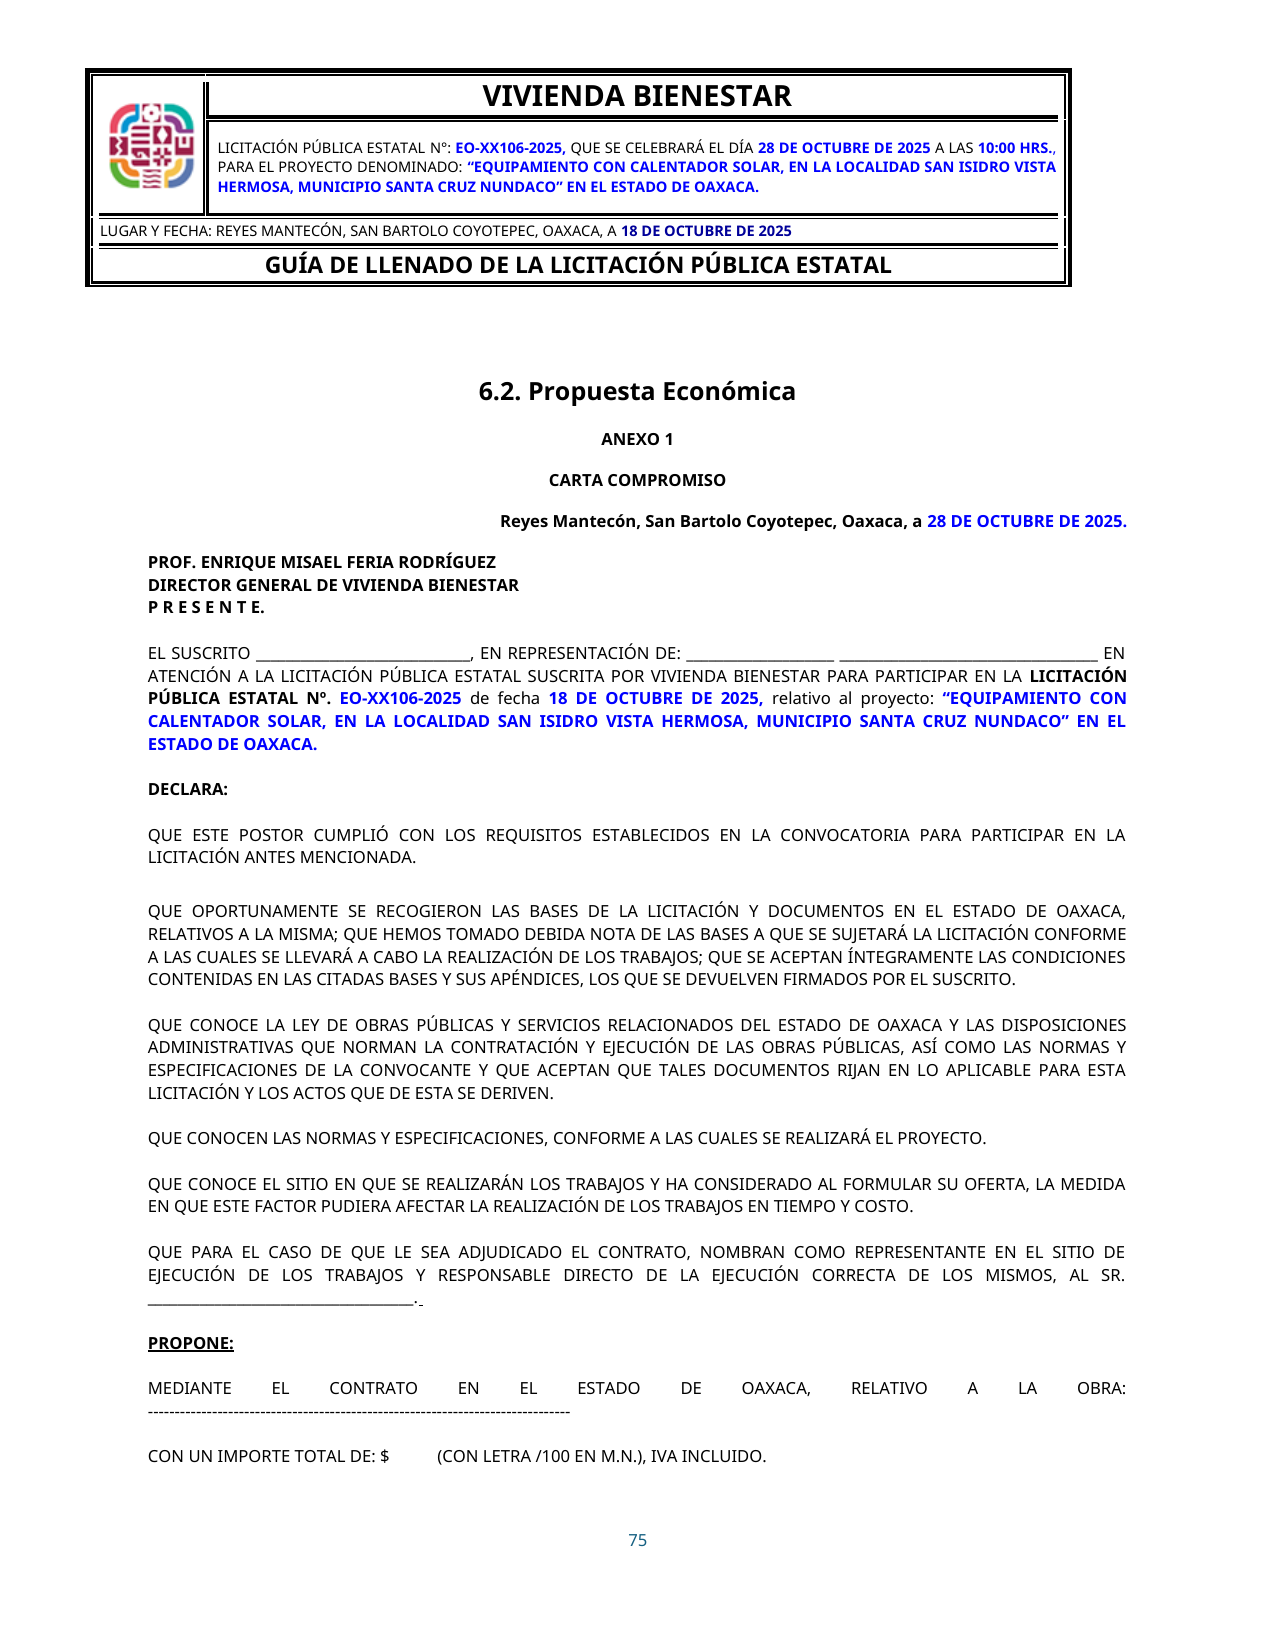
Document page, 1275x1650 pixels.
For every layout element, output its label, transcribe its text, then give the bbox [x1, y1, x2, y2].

list EL SUSCRITO _____________________________, EN REPRESENTACIÓN DE: ____________________ ___________________________________ EN ATENCIÓN A LA LICITACIÓN PÚBLICA ESTATAL SUSCRITA POR VIVIENDA BIENESTAR PARA PARTICIPAR EN LA LICITACIÓN PÚBLICA ESTATAL Nº. EO-XX106-2025 de fecha 18 DE OCTUBRE DE 2025, relativo al proyecto: “EQUIPAMIENTO CON CALENTADOR SOLAR, EN LA LOCALIDAD SAN ISIDRO VISTA HERMOSA, MUNICIPIO SANTA CRUZ NUNDACO” EN EL ESTADO DE OAXACA. [148, 642, 1127, 755]
text P R E S E N T E. [148, 596, 1127, 619]
text Reyes Mantecón, San Bartolo Coyotepec, Oaxaca, a 28 DE OCTUBRE DE 2025. [148, 509, 1127, 532]
text QUE PARA EL CASO DE QUE LE SEA ADJUDICADO EL CONTRATO, NOMBRAN COMO REPRESENTANTE EN EL SITIO DE EJECUCIÓN DE LOS TRABAJOS Y RESPONSABLE DIRECTO DE LA EJECUCIÓN CORRECTA DE LOS MISMOS, AL SR. ____________________________________. [148, 1241, 1127, 1309]
text 6.2. Propuesta Económica [148, 374, 1127, 408]
text QUE CONOCE EL SITIO EN QUE SE REALIZARÁN LOS TRABAJOS Y HA CONSIDERADO AL FORMULAR SU OFERTA, LA MEDIDA EN QUE ESTE FACTOR PUDIERA AFECTAR LA REALIZACIÓN DE LOS TRABAJOS EN TIEMPO Y COSTO. [148, 1172, 1127, 1218]
text DIRECTOR GENERAL DE VIVIENDA BIENESTAR [148, 573, 1127, 596]
text QUE CONOCE LA LEY DE OBRAS PÚBLICAS Y SERVICIOS RELACIONADOS DEL ESTADO DE OAXACA Y LAS DISPOSICIONES ADMINISTRATIVAS QUE NORMAN LA CONTRATACIÓN Y EJECUCIÓN DE LAS OBRAS PÚBLICAS, ASÍ COMO LAS NORMAS Y ESPECIFICACIONES DE LA CONVOCANTE Y QUE ACEPTAN QUE TALES DOCUMENTOS RIJAN EN LO APLICABLE PARA ESTA LICITACIÓN Y LOS ACTOS QUE DE ESTA SE DERIVEN. [148, 1013, 1127, 1104]
text PROF. ENRIQUE MISAEL FERIA RODRÍGUEZ [148, 551, 1127, 573]
picture [98, 95, 203, 194]
text QUE ESTE POSTOR CUMPLIÓ CON LOS REQUISITOS ESTABLECIDOS EN LA CONVOCATORIA PARA PARTICIPAR EN LA LICITACIÓN ANTES MENCIONADA. [148, 823, 1127, 869]
text QUE OPORTUNAMENTE SE RECOGIERON LAS BASES DE LA LICITACIÓN Y DOCUMENTOS EN EL ESTADO DE OAXACA, RELATIVOS A LA MISMA; QUE HEMOS TOMADO DEBIDA NOTA DE LAS BASES A QUE SE SUJETARÁ LA LICITACIÓN CONFORME A LAS CUALES SE LLEVARÁ A CABO LA REALIZACIÓN DE LOS TRABAJOS; QUE SE ACEPTAN ÍNTEGRAMENTE LAS CONDICIONES CONTENIDAS EN LAS CITADAS BASES Y SUS APÉNDICES, LOS QUE SE DEVUELVEN FIRMADOS POR EL SUSCRITO. [148, 900, 1127, 991]
text CARTA COMPROMISO [148, 468, 1127, 491]
text MEDIANTE EL CONTRATO EN EL ESTADO DE OAXACA, RELATIVO A LA OBRA: ------------------------------------------------------------------------------- [148, 1377, 1127, 1422]
text ANEXO 1 [148, 427, 1127, 450]
text QUE CONOCEN LAS NORMAS Y ESPECIFICACIONES, CONFORME A LAS CUALES SE REALIZARÁ EL PROYECTO. [148, 1127, 1127, 1150]
text DECLARA: [148, 778, 1127, 801]
text PROPONE: [148, 1331, 1127, 1354]
text CON UN IMPORTE TOTAL DE: $ (CON LETRA /100 EN M.N.), IVA INCLUIDO. [148, 1445, 1127, 1468]
